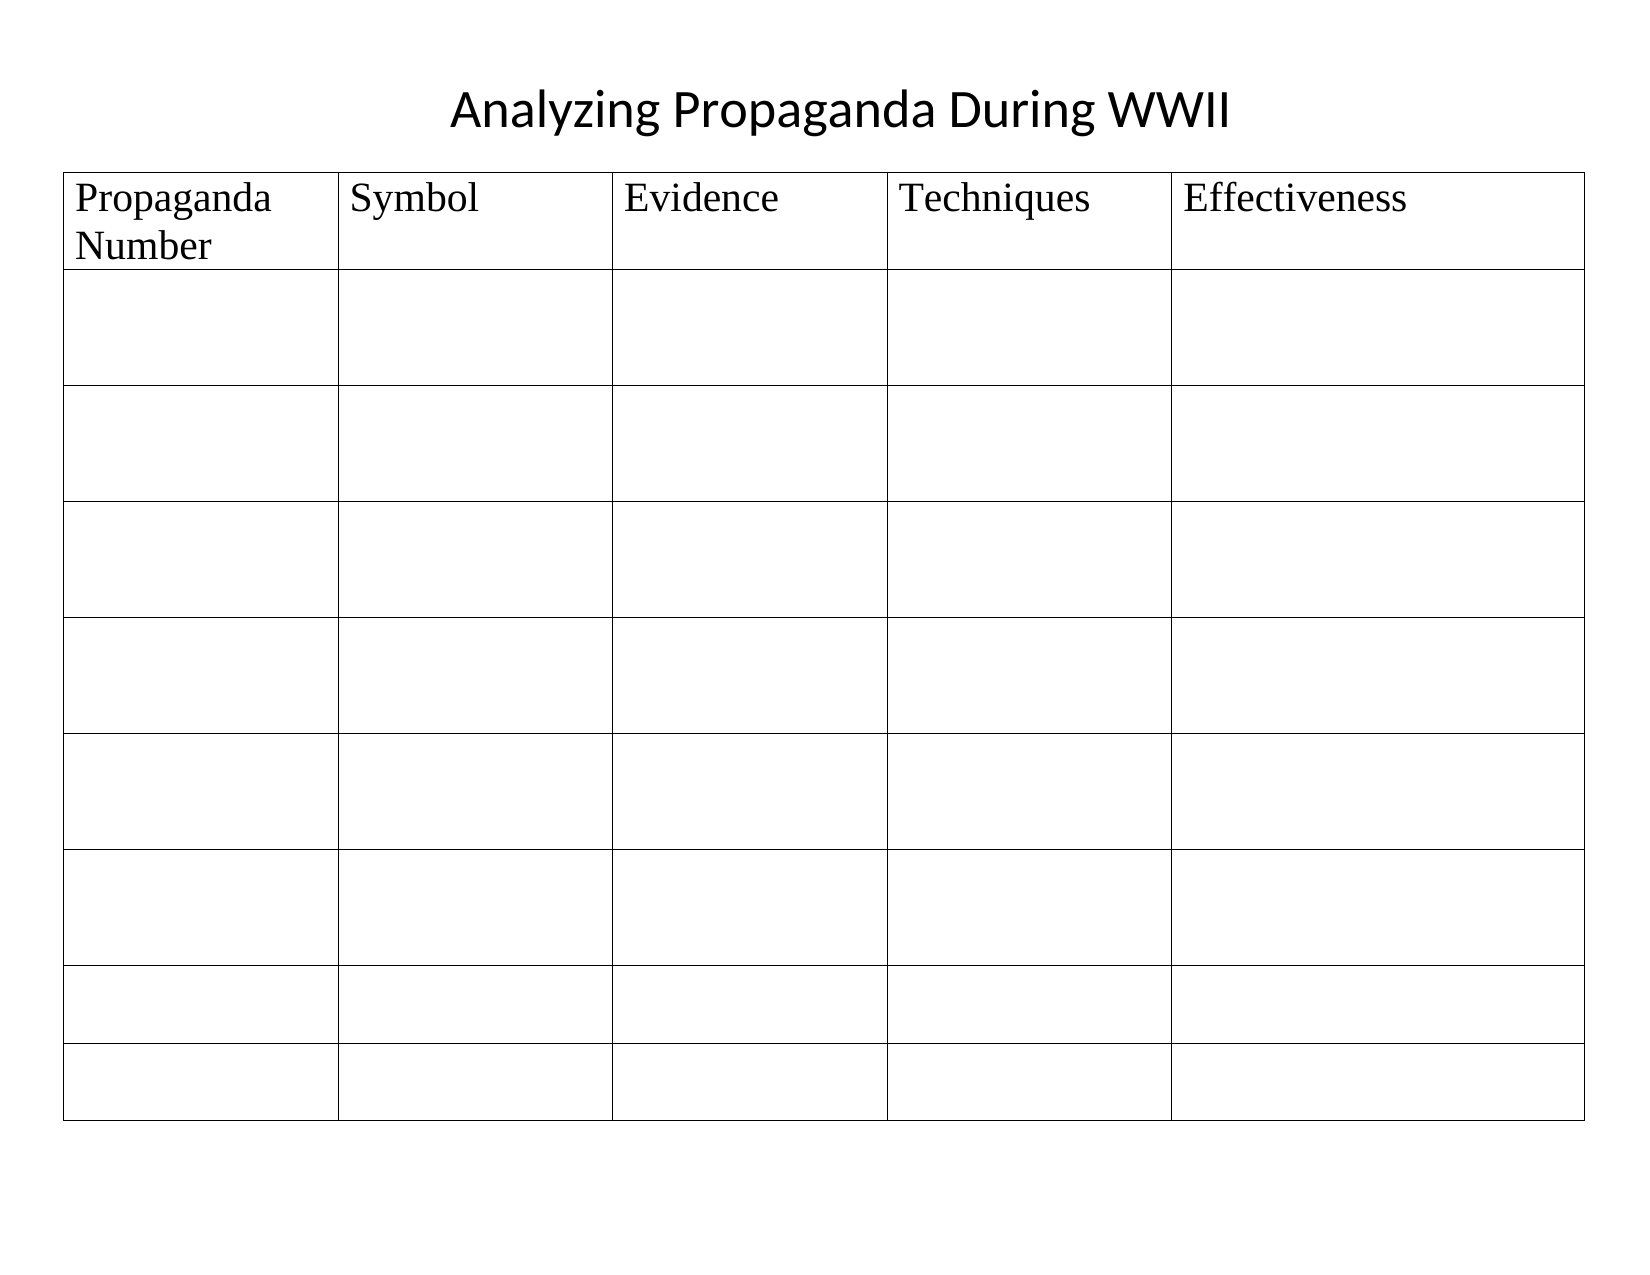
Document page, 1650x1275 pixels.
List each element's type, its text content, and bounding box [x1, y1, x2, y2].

table_cell [613, 1044, 887, 1120]
table_cell [1172, 386, 1584, 501]
table_cell [64, 618, 338, 733]
table_cell [64, 734, 338, 849]
table_cell [613, 502, 887, 617]
table_cell [1172, 270, 1584, 385]
table_cell [888, 386, 1171, 501]
table_cell [64, 966, 338, 1043]
table_cell [339, 734, 612, 849]
table_header Symbol [339, 173, 612, 269]
table_cell [339, 386, 612, 501]
table_header Techniques [888, 173, 1171, 269]
table_cell [1172, 502, 1584, 617]
table_cell [339, 1044, 612, 1120]
table_cell [613, 966, 887, 1043]
table_cell [613, 850, 887, 965]
table_cell [613, 386, 887, 501]
table_cell [888, 734, 1171, 849]
table_cell [64, 270, 338, 385]
table_cell [1172, 850, 1584, 965]
table_cell [888, 850, 1171, 965]
table_cell [339, 618, 612, 733]
table_cell [1172, 1044, 1584, 1120]
table_cell [64, 850, 338, 965]
table_cell [339, 850, 612, 965]
table_cell [1172, 966, 1584, 1043]
table_cell [339, 966, 612, 1043]
table_cell [1172, 618, 1584, 733]
table_cell [64, 386, 338, 501]
table_cell [613, 618, 887, 733]
text Analyzing Propaganda During WWII [75, 75, 1575, 141]
table_cell [888, 618, 1171, 733]
table_header Evidence [613, 173, 887, 269]
table_cell [1172, 734, 1584, 849]
table_cell [64, 502, 338, 617]
table_cell [339, 270, 612, 385]
table_cell [888, 966, 1171, 1043]
table_cell [888, 502, 1171, 617]
table_cell [613, 734, 887, 849]
table_header Propaganda Number [64, 173, 338, 269]
table_cell [339, 502, 612, 617]
table_header Effectiveness [1172, 173, 1584, 269]
table_cell [888, 1044, 1171, 1120]
table_cell [888, 270, 1171, 385]
table_cell [64, 1044, 338, 1120]
table_cell [613, 270, 887, 385]
